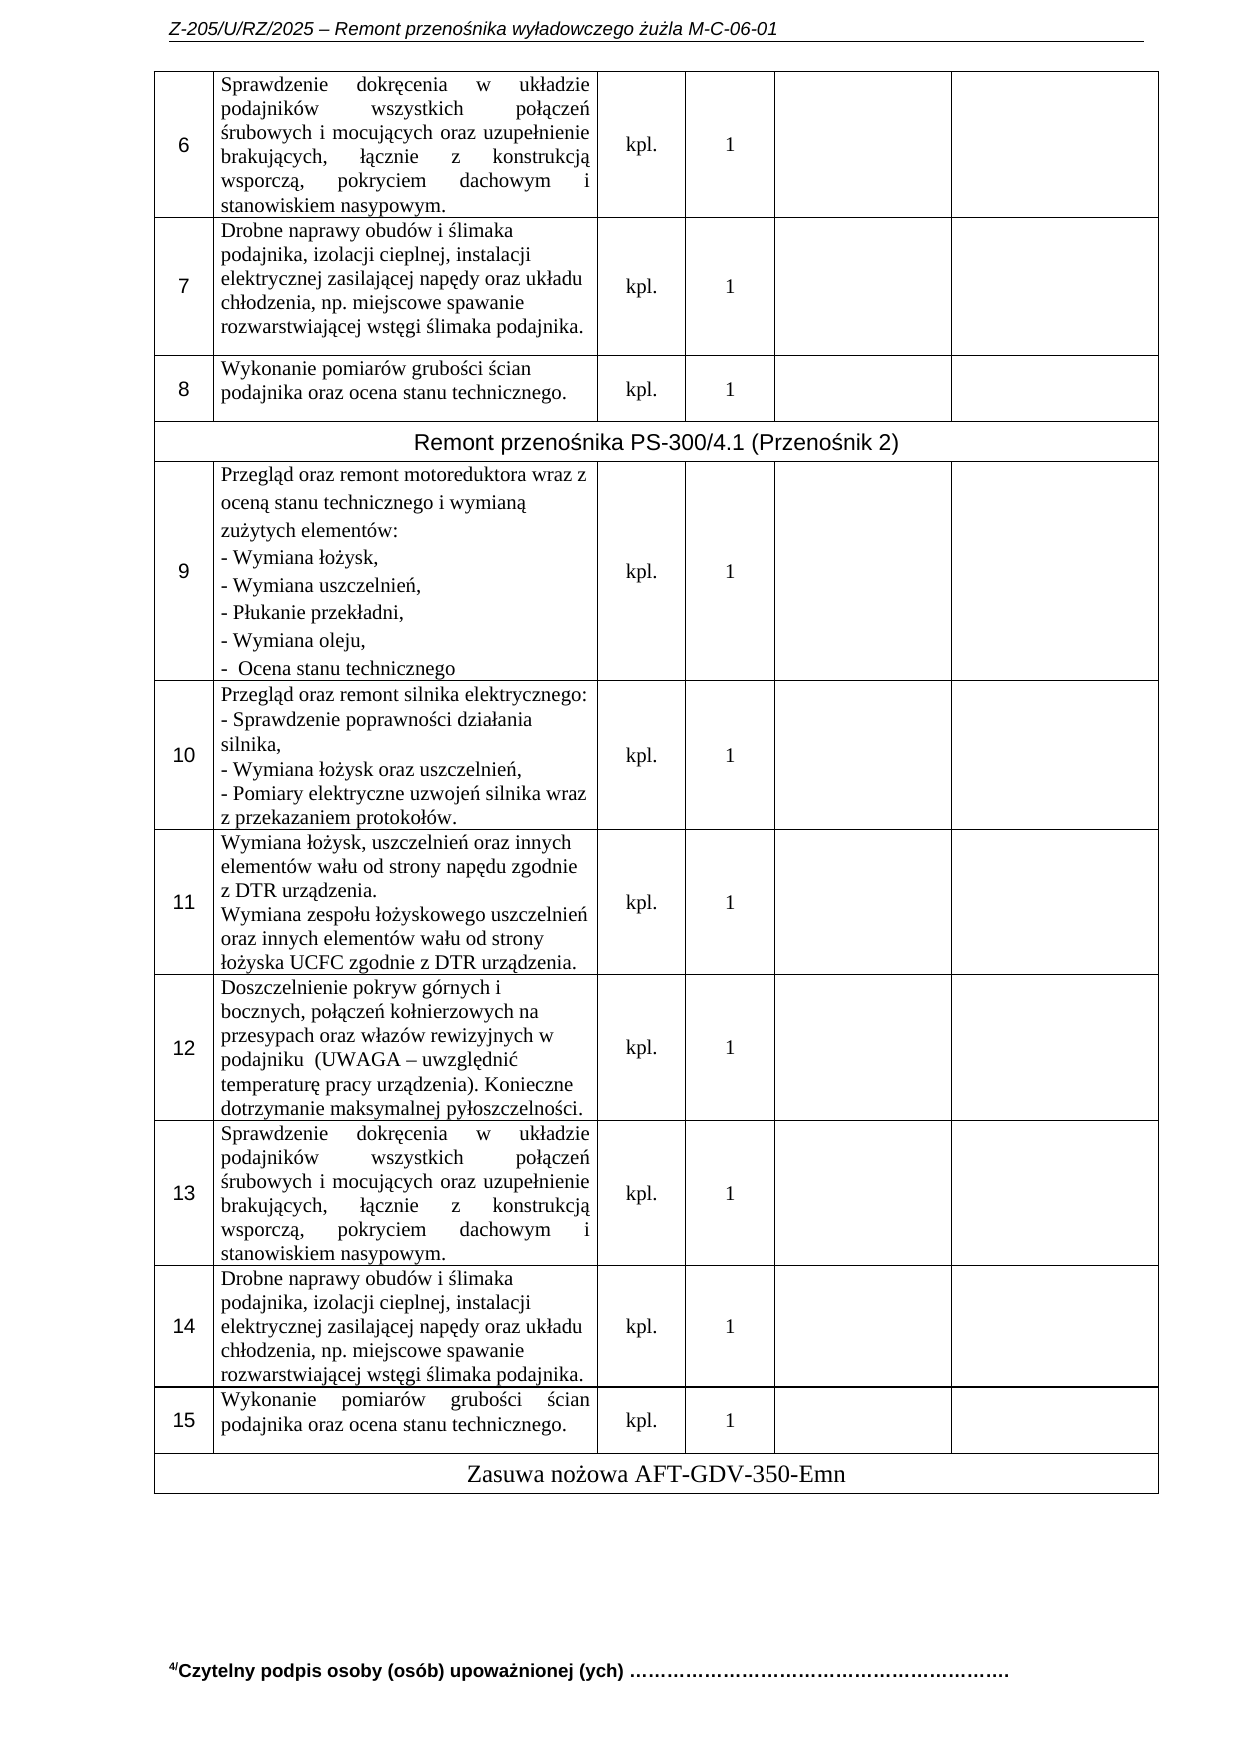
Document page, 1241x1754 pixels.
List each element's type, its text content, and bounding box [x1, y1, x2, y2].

table_cell [952, 1388, 1158, 1453]
table_cell kpl. [598, 1121, 685, 1265]
table_cell 1 [686, 356, 774, 421]
table_cell 7 [155, 218, 213, 355]
table_cell Przegląd oraz remont silnika elektrycznego: - Sprawdzenie poprawności działania silnika, - Wymiana łożysk oraz uszczelnień, - Pomiary elektryczne uzwojeń silnika wraz z przekazaniem protokołów. [214, 681, 597, 829]
table_cell [952, 72, 1158, 217]
table_cell [952, 975, 1158, 1119]
table_cell [952, 681, 1158, 829]
table_cell [775, 356, 951, 421]
table_cell [952, 1266, 1158, 1386]
table_cell [775, 72, 951, 217]
table_cell 10 [155, 681, 213, 829]
table_cell 14 [155, 1266, 213, 1386]
table_cell Sprawdzenie dokręcenia w układzie podajników wszystkich połączeń śrubowych i mocujących oraz uzupełnienie brakujących, łącznie z konstrukcją wsporczą, pokryciem dachowym i stanowiskiem nasypowym. [214, 72, 597, 217]
table_cell kpl. [598, 681, 685, 829]
table_cell Drobne naprawy obudów i ślimaka podajnika, izolacji cieplnej, instalacji elektrycznej zasilającej napędy oraz układu chłodzenia, np. miejscowe spawanie rozwarstwiającej wstęgi ślimaka podajnika. [214, 1266, 597, 1386]
table_cell 1 [686, 218, 774, 355]
table_cell kpl. [598, 72, 685, 217]
table_cell 13 [155, 1121, 213, 1265]
table_cell [775, 1266, 951, 1386]
table_cell 1 [686, 462, 774, 679]
table_cell [952, 218, 1158, 355]
table_cell 9 [155, 462, 213, 679]
table_cell 1 [686, 681, 774, 829]
table_cell [775, 462, 951, 679]
table_cell Wykonanie pomiarów grubości ścian podajnika oraz ocena stanu technicznego. [214, 356, 597, 421]
table_cell 15 [155, 1388, 213, 1453]
table_cell [775, 1121, 951, 1265]
table_cell [952, 830, 1158, 974]
table_cell 1 [686, 975, 774, 1119]
table_cell [775, 218, 951, 355]
table_cell kpl. [598, 462, 685, 679]
table_cell Zasuwa nożowa AFT-GDV-350-Emn [155, 1454, 1158, 1493]
table_cell [952, 356, 1158, 421]
table_cell kpl. [598, 830, 685, 974]
table_cell kpl. [598, 356, 685, 421]
table_cell kpl. [598, 218, 685, 355]
table_cell [775, 975, 951, 1119]
table_cell [952, 462, 1158, 679]
table_cell 1 [686, 1121, 774, 1265]
table_cell Wykonanie pomiarów grubości ścian podajnika oraz ocena stanu technicznego. [214, 1388, 597, 1453]
table_cell Przegląd oraz remont motoreduktora wraz z oceną stanu technicznego i wymianą zużytych elementów: - Wymiana łożysk, - Wymiana uszczelnień, - Płukanie przekładni, - Wymiana oleju, - Ocena stanu technicznego [214, 462, 597, 679]
table_cell kpl. [598, 1266, 685, 1386]
table_cell 11 [155, 830, 213, 974]
table_cell Doszczelnienie pokryw górnych i bocznych, połączeń kołnierzowych na przesypach oraz włazów rewizyjnych w podajniku (UWAGA – uwzględnić temperaturę pracy urządzenia). Konieczne dotrzymanie maksymalnej pyłoszczelności. [214, 975, 597, 1119]
table_cell [775, 681, 951, 829]
table_cell kpl. [598, 1388, 685, 1453]
table_cell Drobne naprawy obudów i ślimaka podajnika, izolacji cieplnej, instalacji elektrycznej zasilającej napędy oraz układu chłodzenia, np. miejscowe spawanie rozwarstwiającej wstęgi ślimaka podajnika. [214, 218, 597, 355]
table_cell Sprawdzenie dokręcenia w układzie podajników wszystkich połączeń śrubowych i mocujących oraz uzupełnienie brakujących, łącznie z konstrukcją wsporczą, pokryciem dachowym i stanowiskiem nasypowym. [214, 1121, 597, 1265]
table_cell 1 [686, 1266, 774, 1386]
table_cell 8 [155, 356, 213, 421]
table_cell kpl. [598, 975, 685, 1119]
table_cell 1 [686, 72, 774, 217]
table_cell 6 [155, 72, 213, 217]
table_cell 12 [155, 975, 213, 1119]
table_cell [775, 1388, 951, 1453]
table_cell 1 [686, 1388, 774, 1453]
table_cell [775, 830, 951, 974]
table_cell Remont przenośnika PS-300/4.1 (Przenośnik 2) [155, 422, 1158, 461]
table_cell Wymiana łożysk, uszczelnień oraz innych elementów wału od strony napędu zgodnie z DTR urządzenia. Wymiana zespołu łożyskowego uszczelnień oraz innych elementów wału od strony łożyska UCFC zgodnie z DTR urządzenia. [214, 830, 597, 974]
table_cell 1 [686, 830, 774, 974]
table_cell [952, 1121, 1158, 1265]
